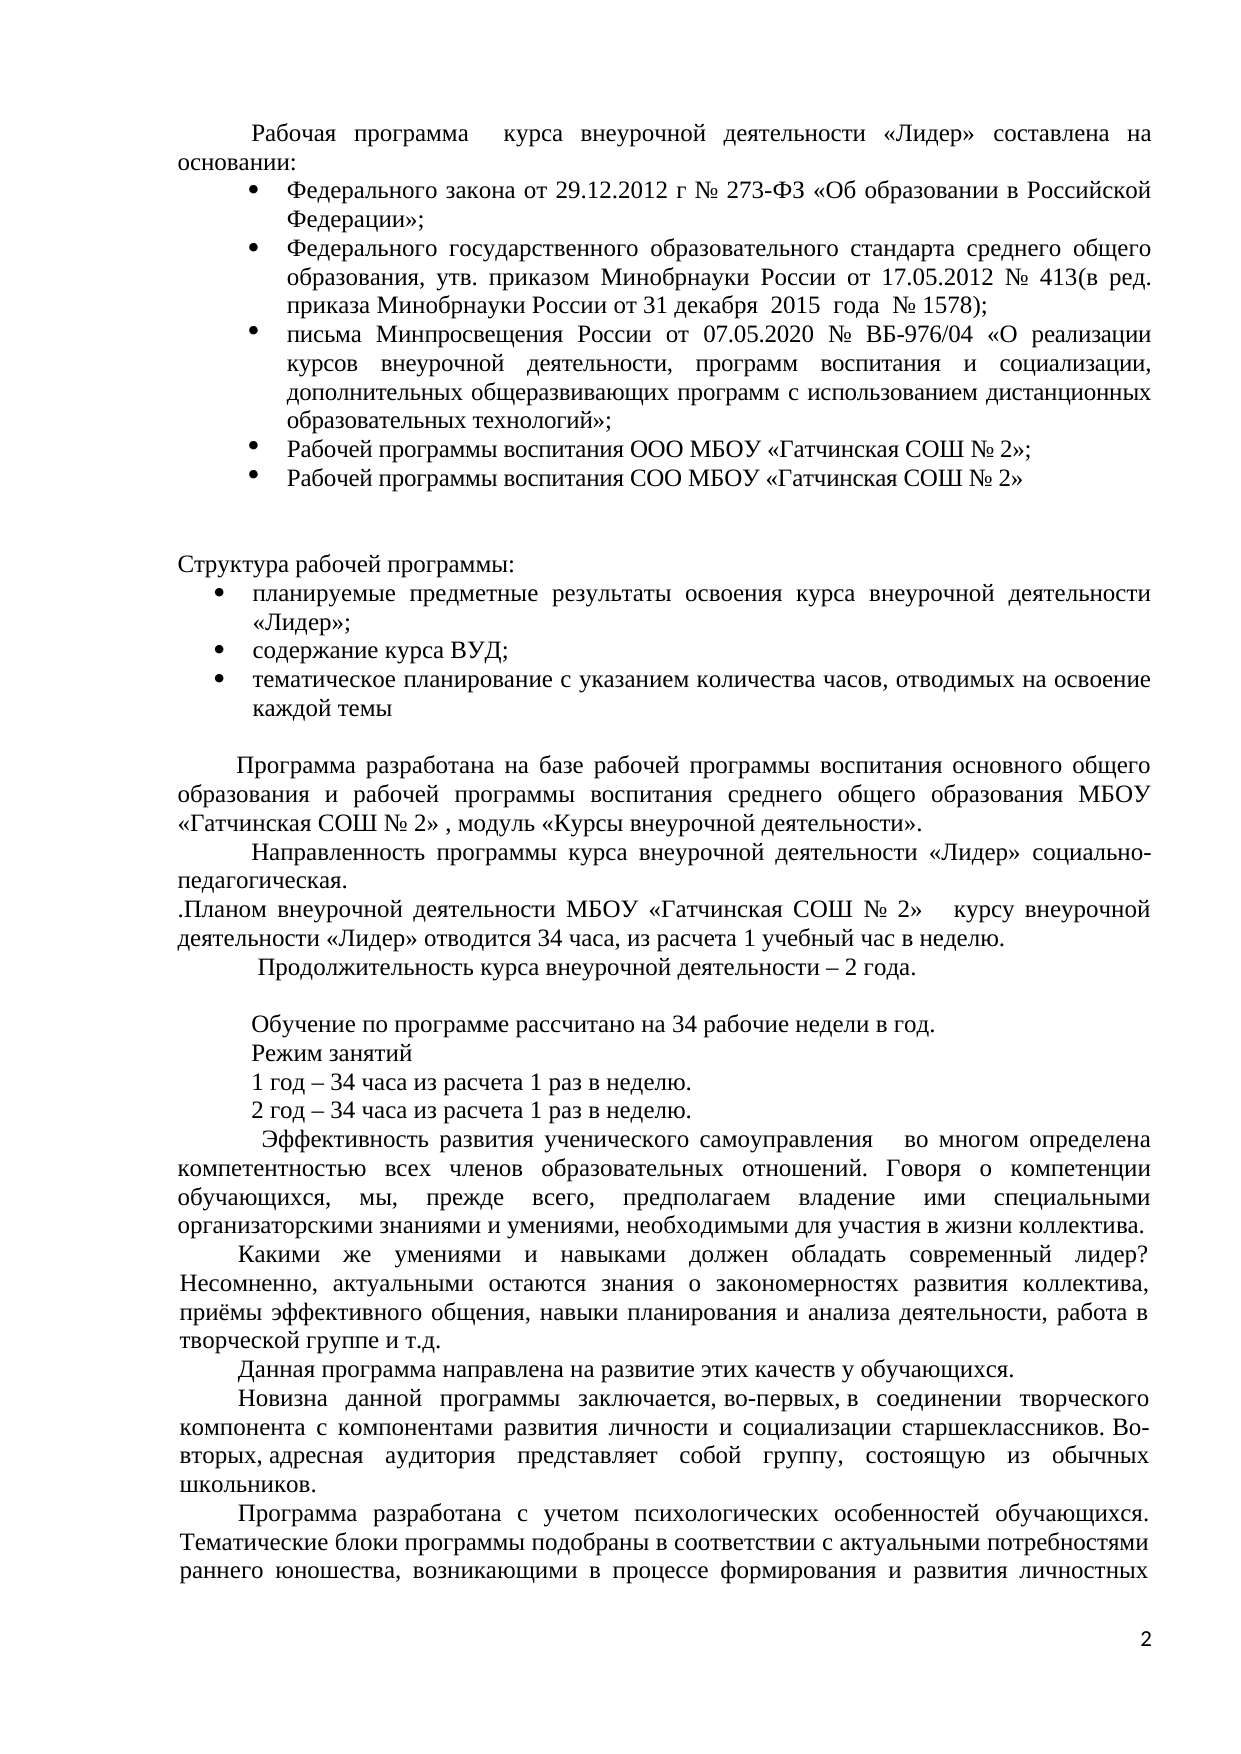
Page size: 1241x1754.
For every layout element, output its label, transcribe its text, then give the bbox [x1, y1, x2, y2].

text Режим занятий [177, 1038, 1152, 1067]
text Новизна данной программы заключается, во-первых, в соединении творческого компонента с компонентами развития личности и социализации старшеклассников. Во-вторых, адресная аудитория представляет собой группу, состоящую из обычных школьников. [179, 1383, 1149, 1498]
text 1 год – 34 часа из расчета 1 раз в неделю. [177, 1067, 1152, 1096]
list Федерального государственного образовательного стандарта среднего общего образования, утв. приказом Минобрнауки России от 17.05.2012 № 413(в ред. приказа Минобрнауки России от 31 декабря 2015 года № 1578); [249, 233, 1152, 319]
text Данная программа направлена на развитие этих качеств у обучающихся. [179, 1354, 1152, 1383]
text Какими же умениями и навыками должен обладать современный лидер? Несомненно, актуальными остаются знания о закономерностях развития коллектива, приёмы эффективного общения, навыки планирования и анализа деятельности, работа в творческой группе и т.д. [179, 1239, 1149, 1354]
text Продолжительность курса внеурочной деятельности – 2 года. [177, 952, 1152, 981]
text Структура рабочей программы: [177, 549, 1152, 578]
list Рабочей программы воспитания СОО МБОУ «Гатчинская СОШ № 2» [249, 463, 1152, 492]
text Эффективность развития ученического самоуправления во многом определена компетентностью всех членов образовательных отношений. Говоря о компетенции обучающихся, мы, прежде всего, предполагаем владение ими специальными организаторскими знаниями и умениями, необходимыми для участия в жизни коллектива. [177, 1124, 1152, 1239]
list Рабочей программы воспитания ООО МБОУ «Гатчинская СОШ № 2»; [249, 434, 1152, 463]
list тематическое планирование с указанием количества часов, отводимых на освоение каждой темы [215, 664, 1152, 722]
text Направленность программы курса внеурочной деятельности «Лидер» социально-педагогическая. [177, 837, 1152, 894]
list Федерального закона от 29.12.2012 г № 273-ФЗ «Об образовании в Российской Федерации»; [249, 176, 1152, 233]
text Обучение по программе рассчитано на 34 рабочие недели в год. [177, 1009, 1152, 1038]
text 2 год – 34 часа из расчета 1 раз в неделю. [177, 1096, 1152, 1124]
list содержание курса ВУД; [215, 636, 1152, 664]
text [179, 1498, 1149, 1584]
text Рабочая программа курса внеурочной деятельности «Лидер» составлена на основании: [177, 118, 1152, 176]
list письма Минпросвещения России от 07.05.2020 № ВБ-976/04 «О реализации курсов внеурочной деятельности, программ воспитания и социализации, дополнительных общеразвивающих программ с использованием дистанционных образовательных технологий»; [249, 319, 1152, 434]
list планируемые предметные результаты освоения курса внеурочной деятельности «Лидер»; [215, 578, 1152, 636]
text .Планом внеурочной деятельности МБОУ «Гатчинская СОШ № 2» курсу внеурочной деятельности «Лидер» отводится 34 часа, из расчета 1 учебный час в неделю. [177, 894, 1152, 952]
text Программа разработана на базе рабочей программы воспитания основного общего образования и рабочей программы воспитания среднего общего образования МБОУ «Гатчинская СОШ № 2» , модуль «Курсы внеурочной деятельности». [177, 751, 1152, 837]
